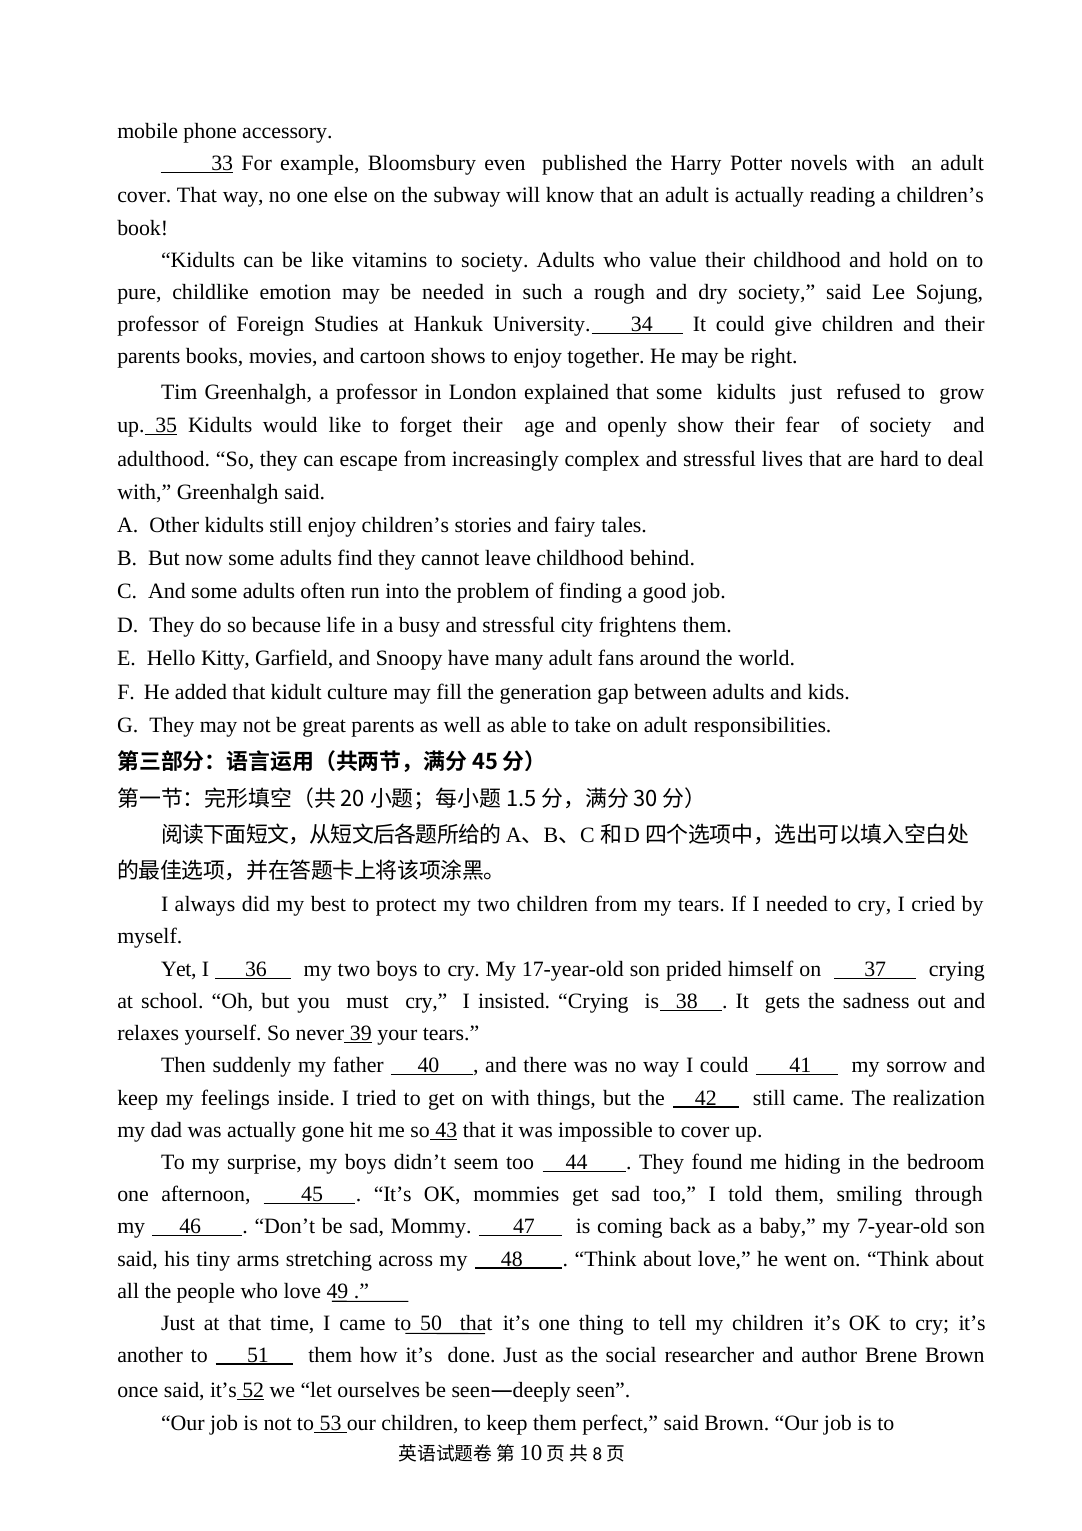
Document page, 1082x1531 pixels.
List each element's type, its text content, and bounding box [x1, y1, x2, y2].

text I always did my best to protect my two children from my tears. If I needed to cry, I cried by myself. [117, 891, 986, 949]
text Just at that time, I came to 50 that it’s one thing to tell my children it’s OK to cry; it’s another to 51 them how it’s done. Just as the social researcher and author Brene Brown once said, it’s 52 we “let ourselves be seen—deeply seen”. [117, 1310, 985, 1404]
text Yet, I 36 my two boys to cry. My 17-year-old son prided himself on 37 crying at school. “Oh, but you must cry,” I insisted. “Crying is 38 . It gets the sadness out and relaxes yourself. So never 39 your tears.” [117, 956, 985, 1045]
list They do so because life in a busy and stressful city frightens them. [117, 612, 1014, 637]
list But now some adults find they cannot leave childhood behind. [117, 545, 1014, 570]
list Hello Kitty, Garfield, and Snoopy have many adult fans around the world. [117, 645, 1014, 670]
list Other kidults still enjoy children’s stories and fairy tales. [117, 512, 1014, 537]
text To my surprise, my boys didn’t seem too 44 . They found me hiding in the bedroom one afternoon, 45 . “It’s OK, mommies get sad too,” I told them, smiling through my 46 . “Don’t be sad, Mommy. 47 is coming back as a baby,” my 7-year-old son said, his tiny arms stretching across my 48 . “Think about love,” he went on. “Think about all the people who love 49 .” [117, 1149, 985, 1303]
list They may not be great parents as well as able to take on adult responsibilities. [117, 712, 1014, 737]
text Then suddenly my father 40 , and there was no way I could 41 my sorrow and keep my feelings inside. I tried to get on with things, but the 42 still came. The realization my dad was actually gone hit me so 43 that it was impossible to cover up. [117, 1052, 985, 1142]
text 第三部分：语言运用（共两节，满分 45 分） [117, 744, 1014, 776]
text “Kidults can be like vitamins to society. Adults who value their childhood and hold on to pure, childlike emotion may be needed in such a rough and dry society,” said Lee Sojung, professor of Foreign Studies at Hankuk University. 34 It could give children and their parents books, movies, and cartoon shows to enjoy together. He may be right. [117, 247, 985, 369]
text 阅读下面短文，从短文后各题所给的 A、B、C 和 D 四个选项中，选出可以填入空白处的最佳选项，并在答题卡上将该项涂黑。 [117, 817, 983, 885]
text 33 For example, Bloomsbury even published the Harry Potter novels with an adult cover. That way, no one else on the subway will know that an adult is actually reading a children’s book! [117, 150, 985, 240]
text “Our job is not to 53 our children, to keep them perfect,” said Brown. “Our job is to [161, 1411, 1014, 1436]
text Tim Greenhalgh, a professor in London explained that some kidults just refused to grow up. 35 Kidults would like to forget their age and openly show their fear of society and adulthood. “So, they can escape from increasingly complex and stressful lives that are hard to deal with,” Greenhalgh said. [117, 379, 986, 504]
list And some adults often run into the problem of finding a good job. [117, 578, 1014, 604]
text mobile phone accessory. [117, 118, 1014, 143]
text 第一节：完形填空（共 20 小题；每小题 1.5 分，满分 30 分） [117, 781, 1014, 813]
list He added that kidult culture may fill the generation gap between adults and kids. [117, 679, 1014, 704]
